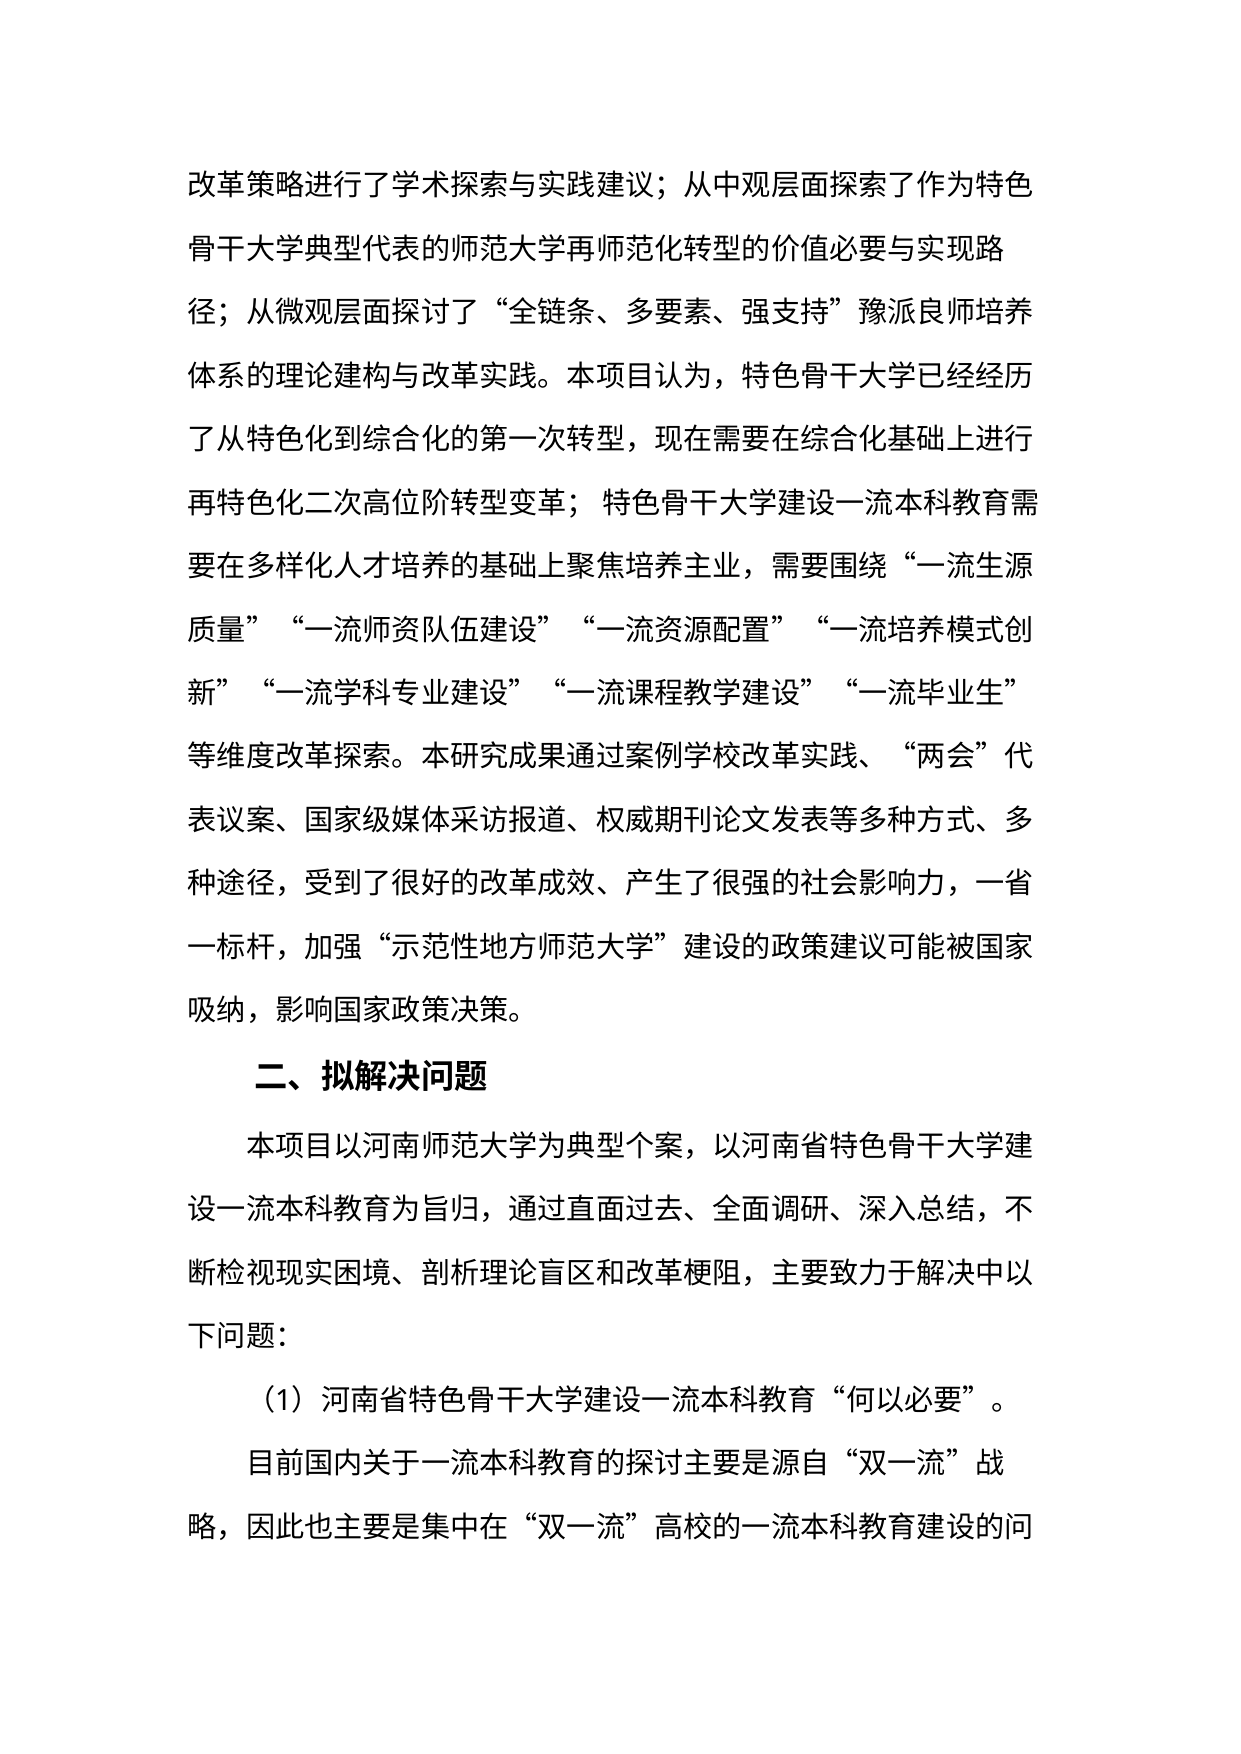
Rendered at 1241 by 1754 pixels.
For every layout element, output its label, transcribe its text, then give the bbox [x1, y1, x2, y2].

list 本项目以河南师范大学为典型个案，以河南省特色骨干大学建设一流本科教育为旨归，通过直面过去、全面调研、深入总结，不断检视现实困境、剖析理论盲区和改革梗阻，主要致力于解决中以下问题： [187, 1122, 1053, 1355]
list 河南省特色骨干大学建设一流本科教育“何以必要”。 [187, 1376, 1053, 1418]
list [187, 1440, 1053, 1545]
list 二、拟解决问题 [187, 1050, 1053, 1098]
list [187, 162, 1053, 1029]
